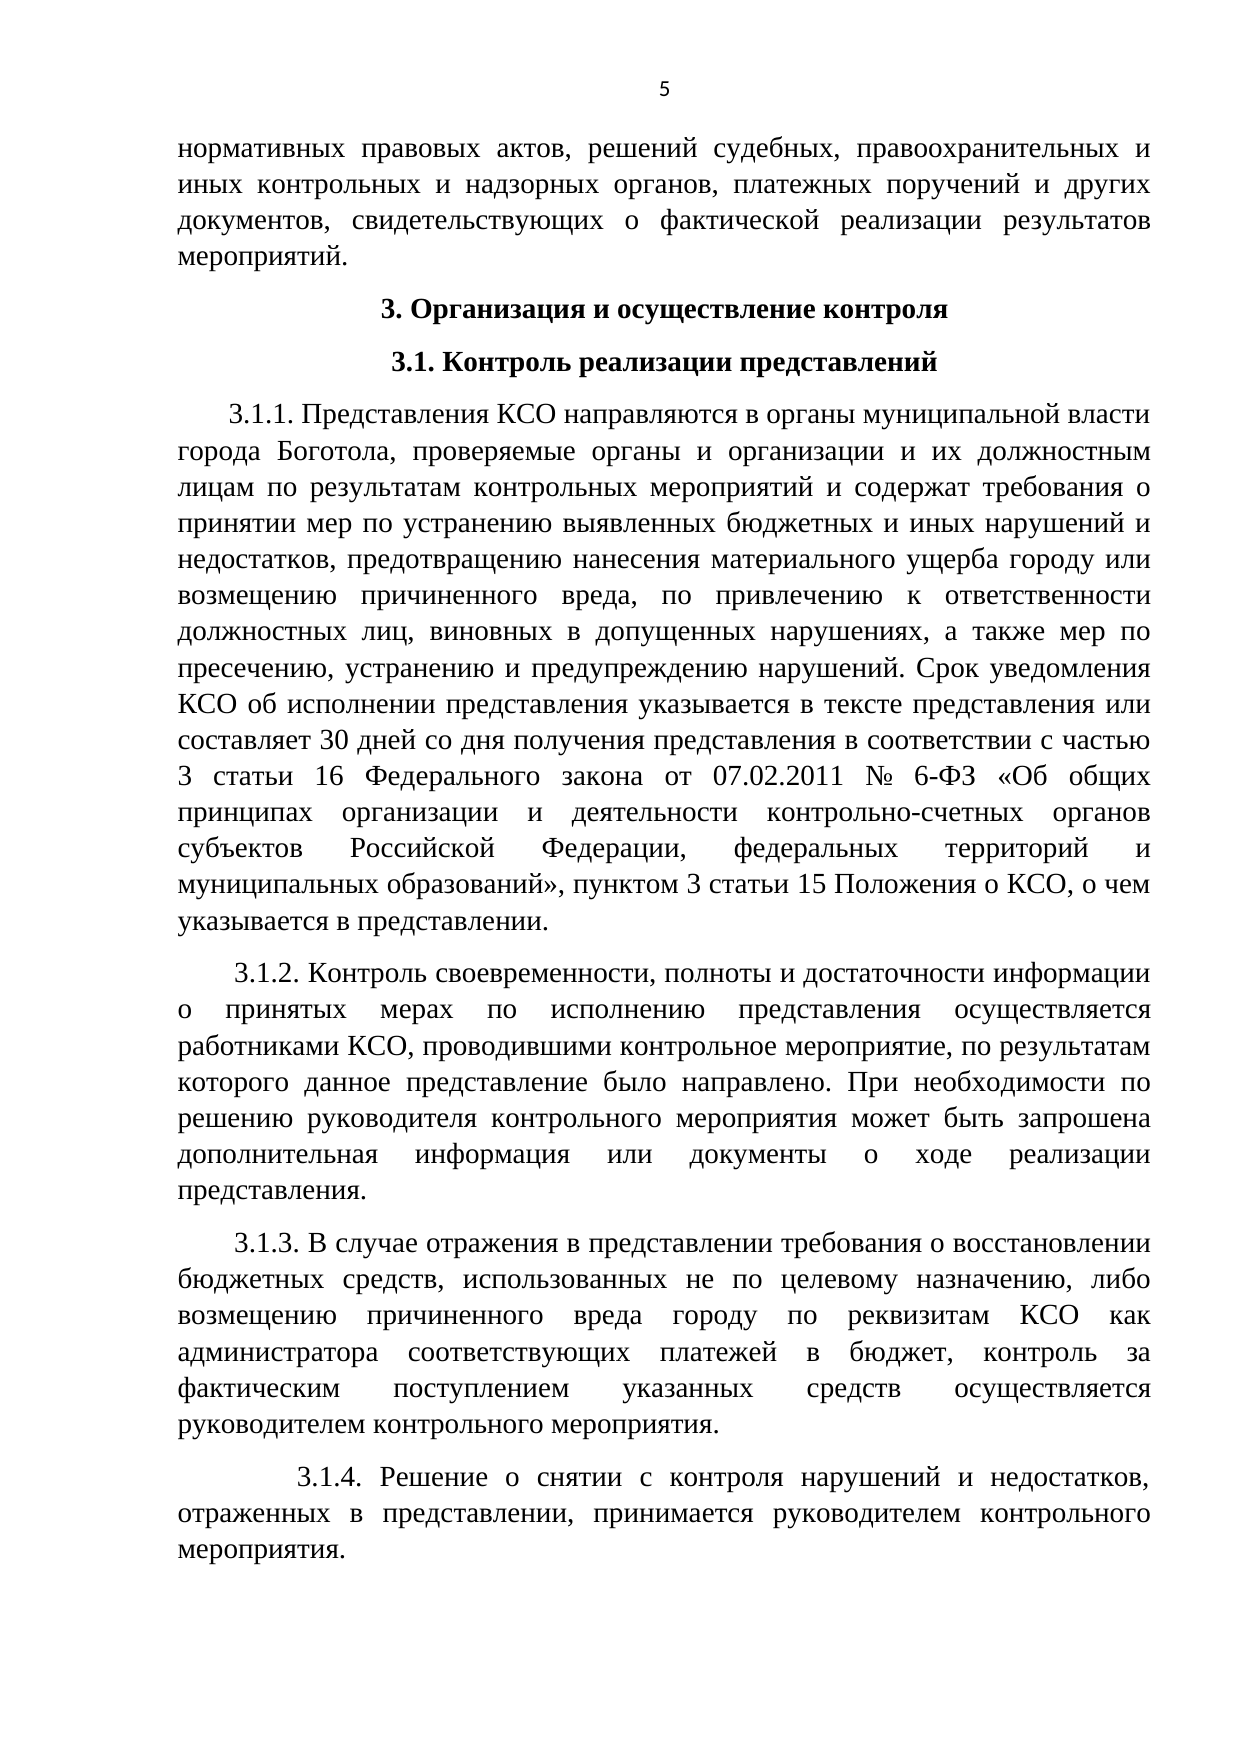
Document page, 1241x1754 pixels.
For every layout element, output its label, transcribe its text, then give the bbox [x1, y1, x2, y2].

text 3.1. Контроль реализации представлений [177, 344, 1152, 377]
text 3.1.3. В случае отражения в представлении требования о восстановлении бюджетных средств, использованных не по целевому назначению, либо возмещению причиненного вреда городу по реквизитам КСО как администратора соответствующих платежей в бюджет, контроль за фактическим поступлением указанных средств осуществляется руководителем контрольного мероприятия. [177, 1225, 1152, 1439]
text 3.1.4. Решение о снятии с контроля нарушений и недостатков, отраженных в представлении, принимается руководителем контрольного мероприятия. [177, 1459, 1152, 1564]
text 3. Организация и осуществление контроля [177, 291, 1152, 324]
text 3.1.1. Представления КСО направляются в органы муниципальной власти города Боготола, проверяемые органы и организации и их должностным лицам по результатам контрольных мероприятий и содержат требования о принятии мер по устранению выявленных бюджетных и иных нарушений и недостатков, предотвращению нанесения материального ущерба городу или возмещению причиненного вреда, по привлечению к ответственности должностных лиц, виновных в допущенных нарушениях, а также мер по пресечению, устранению и предупреждению нарушений. Срок уведомления КСО об исполнении представления указывается в тексте представления или составляет 30 дней со дня получения представления в соответствии с частью 3 статьи 16 Федерального закона от 07.02.2011 № 6-ФЗ «Об общих принципах организации и деятельности контрольно-счетных органов субъектов Российской Федерации, федеральных территорий и муниципальных образований», пунктом 3 статьи 15 Положения о КСО, о чем указывается в представлении. [177, 397, 1152, 936]
text 3.1.2. Контроль своевременности, полноты и достаточности информации о принятых мерах по исполнению представления осуществляется работниками КСО, проводившими контрольное мероприятие, по результатам которого данное представление было направлено. При необходимости по решению руководителя контрольного мероприятия может быть запрошена дополнительная информация или документы о ходе реализации представления. [177, 956, 1152, 1206]
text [177, 130, 1152, 272]
